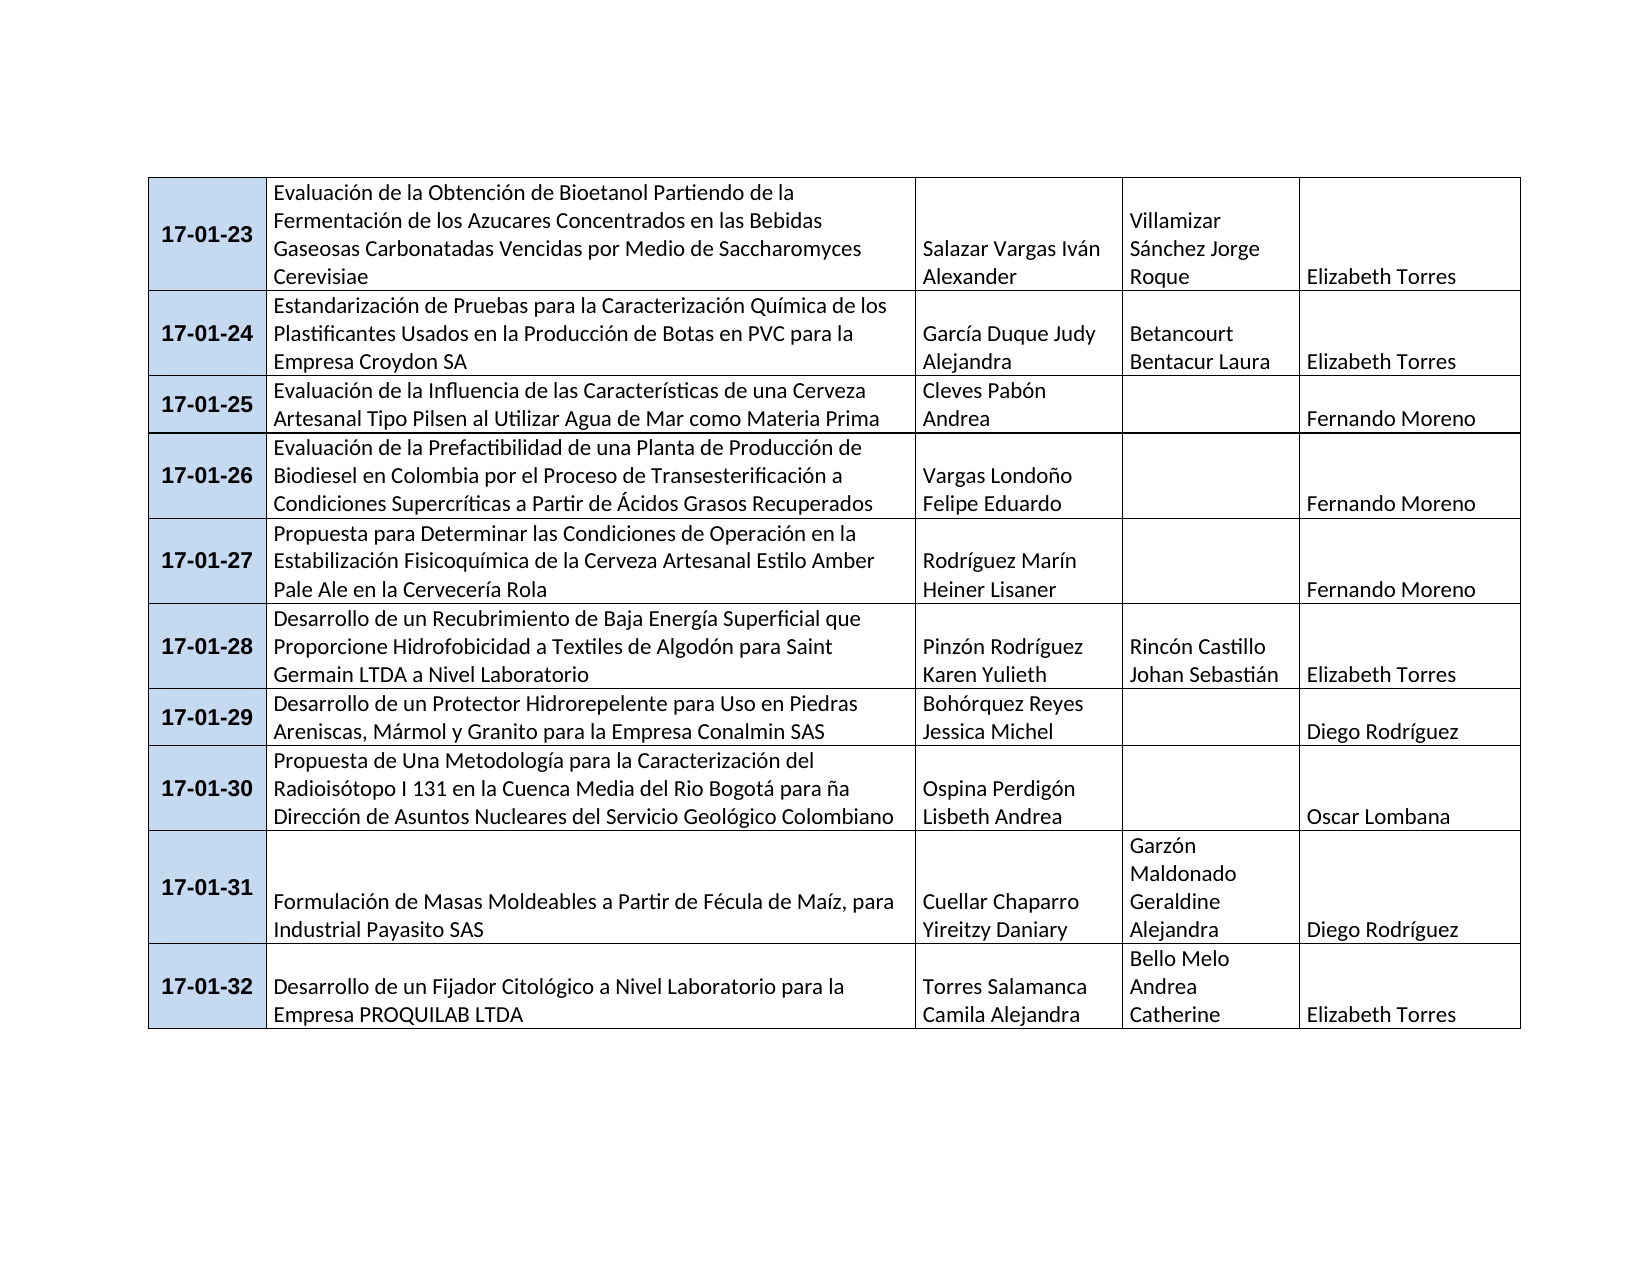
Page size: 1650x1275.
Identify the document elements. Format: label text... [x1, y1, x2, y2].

table_cell Evaluación de la Influencia de las Características de una Cerveza Artesanal Tipo Pilsen al Utilizar Agua de Mar como Materia Prima [267, 376, 915, 432]
table_cell Elizabeth Torres [1300, 944, 1520, 1028]
table_cell Desarrollo de un Recubrimiento de Baja Energía Superficial que Proporcione Hidrofobicidad a Textiles de Algodón para Saint Germain LTDA a Nivel Laboratorio [267, 604, 915, 688]
table_cell Rincón Castillo Johan Sebastián [1123, 604, 1299, 688]
table_cell Oscar Lombana [1300, 746, 1520, 830]
table_cell [1123, 689, 1299, 745]
table_cell Cleves Pabón Andrea [916, 376, 1122, 432]
table_cell Elizabeth Torres [1300, 291, 1520, 375]
table_cell García Duque Judy Alejandra [916, 291, 1122, 375]
table_cell Diego Rodríguez [1300, 831, 1520, 943]
table_cell Diego Rodríguez [1300, 689, 1520, 745]
table_header 17-01-23 [149, 178, 266, 290]
table_cell Betancourt Bentacur Laura [1123, 291, 1299, 375]
table_cell Vargas Londoño Felipe Eduardo [916, 434, 1122, 518]
table_cell Propuesta para Determinar las Condiciones de Operación en la Estabilización Fisicoquímica de la Cerveza Artesanal Estilo Amber Pale Ale en la Cervecería Rola [267, 519, 915, 603]
table_cell Fernando Moreno [1300, 434, 1520, 518]
table_header Salazar Vargas Iván Alexander [916, 178, 1122, 290]
table_cell Elizabeth Torres [1300, 604, 1520, 688]
table_cell 17-01-31 [149, 831, 266, 943]
table_cell Estandarización de Pruebas para la Caracterización Química de los Plastificantes Usados en la Producción de Botas en PVC para la Empresa Croydon SA [267, 291, 915, 375]
table_cell [1123, 434, 1299, 518]
table_cell Torres Salamanca Camila Alejandra [916, 944, 1122, 1028]
table_cell 17-01-24 [149, 291, 266, 375]
table_cell Desarrollo de un Fijador Citológico a Nivel Laboratorio para la Empresa PROQUILAB LTDA [267, 944, 915, 1028]
table_cell Rodríguez Marín Heiner Lisaner [916, 519, 1122, 603]
table_cell Bohórquez Reyes Jessica Michel [916, 689, 1122, 745]
table_cell Pinzón Rodríguez Karen Yulieth [916, 604, 1122, 688]
table_cell 17-01-27 [149, 519, 266, 603]
table_cell Evaluación de la Prefactibilidad de una Planta de Producción de Biodiesel en Colombia por el Proceso de Transesterificación a Condiciones Supercríticas a Partir de Ácidos Grasos Recuperados [267, 434, 915, 518]
table_cell [1123, 376, 1299, 432]
table_cell Formulación de Masas Moldeables a Partir de Fécula de Maíz, para Industrial Payasito SAS [267, 831, 915, 943]
table_cell Cuellar Chaparro Yireitzy Daniary [916, 831, 1122, 943]
table_cell 17-01-32 [149, 944, 266, 1028]
table_cell Ospina Perdigón Lisbeth Andrea [916, 746, 1122, 830]
table_cell [1123, 746, 1299, 830]
table_cell Garzón Maldonado Geraldine Alejandra [1123, 831, 1299, 943]
table_cell Fernando Moreno [1300, 519, 1520, 603]
table_cell 17-01-29 [149, 689, 266, 745]
table_cell 17-01-25 [149, 376, 266, 432]
table_header Elizabeth Torres [1300, 178, 1520, 290]
table_cell Bello Melo Andrea Catherine [1123, 944, 1299, 1028]
table_cell 17-01-30 [149, 746, 266, 830]
table_cell 17-01-26 [149, 434, 266, 518]
table_header Evaluación de la Obtención de Bioetanol Partiendo de la Fermentación de los Azucares Concentrados en las Bebidas Gaseosas Carbonatadas Vencidas por Medio de Saccharomyces Cerevisiae [267, 178, 915, 290]
table_cell Fernando Moreno [1300, 376, 1520, 432]
table_cell Desarrollo de un Protector Hidrorepelente para Uso en Piedras Areniscas, Mármol y Granito para la Empresa Conalmin SAS [267, 689, 915, 745]
table_cell 17-01-28 [149, 604, 266, 688]
table_header Villamizar Sánchez Jorge Roque [1123, 178, 1299, 290]
table_cell Propuesta de Una Metodología para la Caracterización del Radioisótopo I 131 en la Cuenca Media del Rio Bogotá para ña Dirección de Asuntos Nucleares del Servicio Geológico Colombiano [267, 746, 915, 830]
table_cell [1123, 519, 1299, 603]
